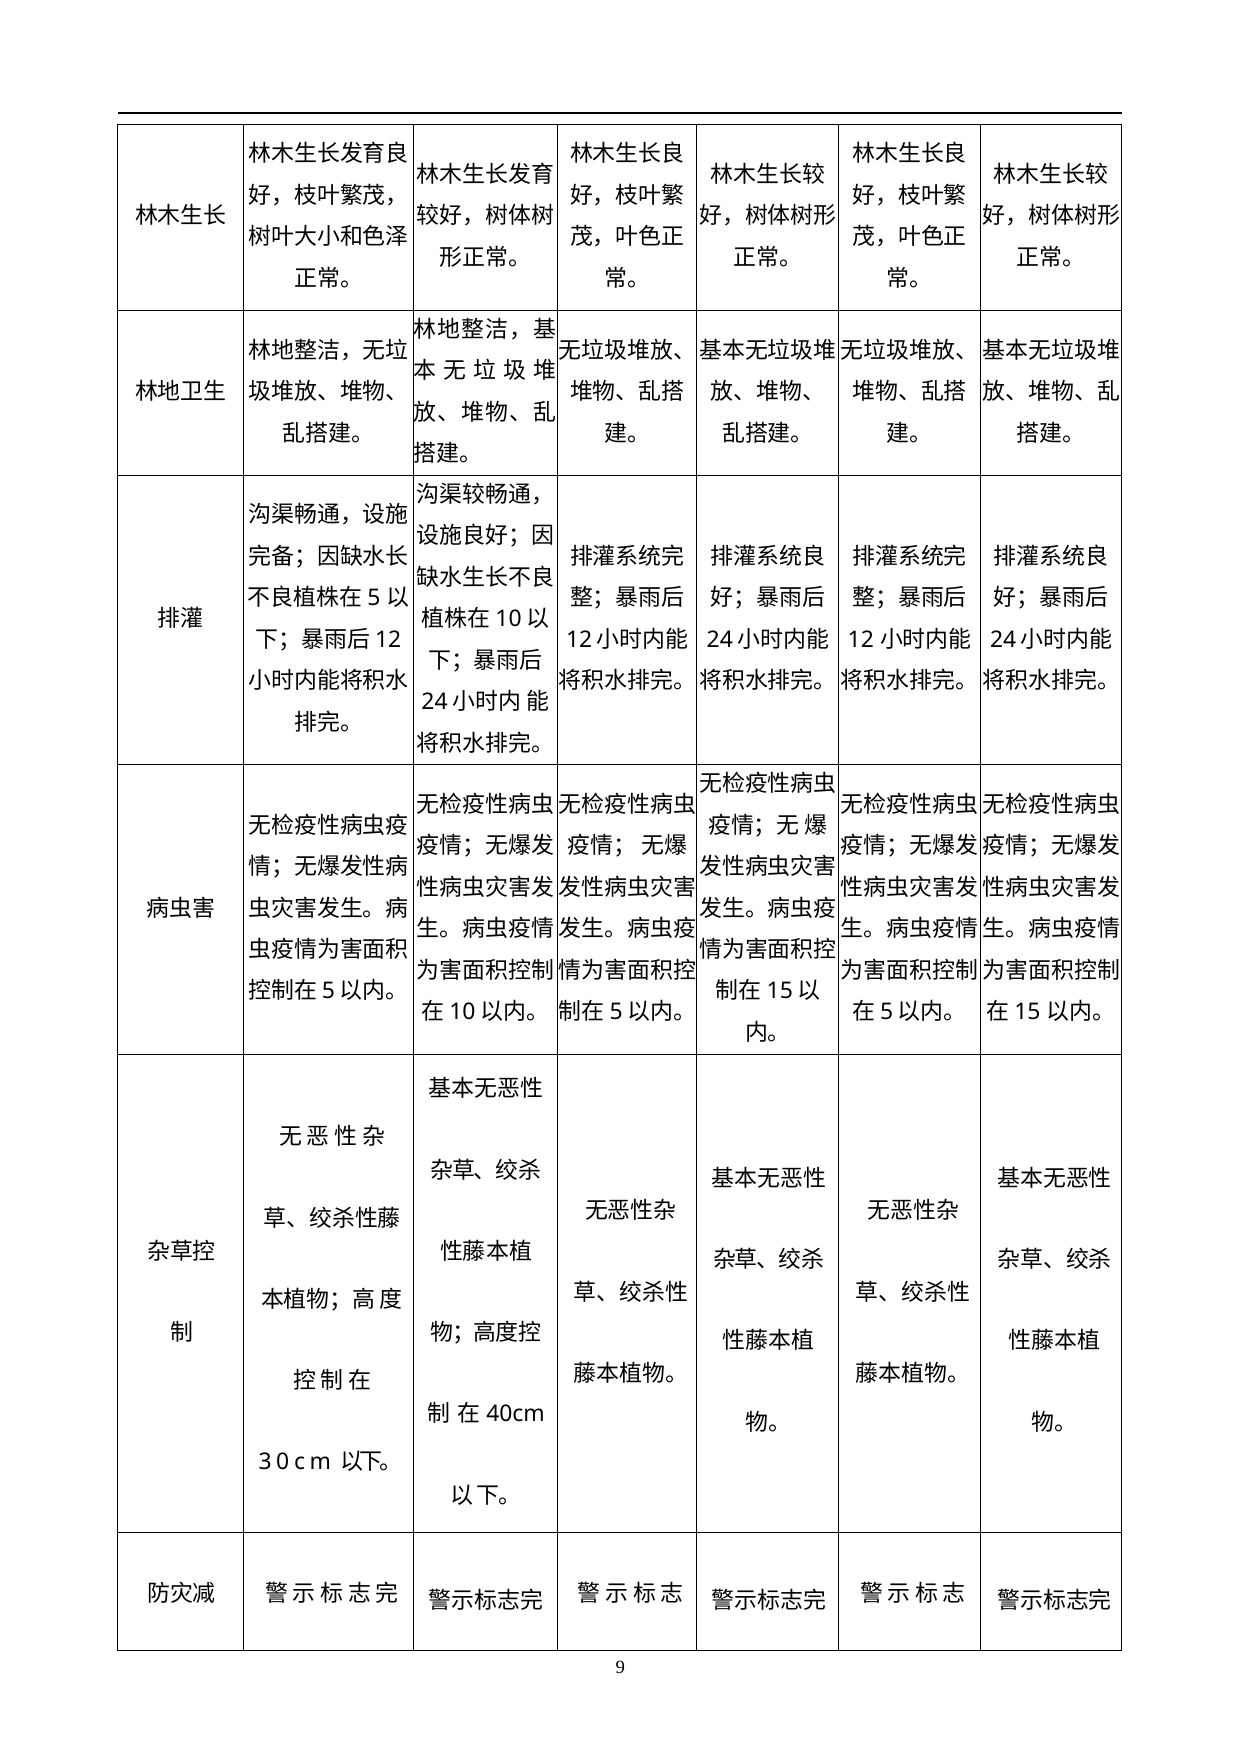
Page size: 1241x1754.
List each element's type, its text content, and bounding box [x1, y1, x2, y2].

table_cell 无检疫性病虫疫情；无爆发性病虫灾害发生。病虫疫情为害面积控制在15 以内。 [981, 765, 1121, 1053]
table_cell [558, 1533, 696, 1650]
table_cell 排灌系统完整；暴雨后 12 小时内能将积水排完。 [839, 476, 980, 764]
table_cell 杂草控制 [118, 1055, 243, 1532]
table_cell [981, 1533, 1121, 1650]
table_cell 无恶性杂草、绞杀性藤本植物。 [558, 1055, 696, 1532]
table_cell 无检疫性病虫疫情；无爆发性病虫灾害发生。病虫疫情为害面积控制在5以内。 [244, 765, 413, 1053]
table_cell 林地整洁，无垃圾堆放、堆物、乱搭建。 [244, 311, 413, 474]
table_cell 无垃圾堆放、堆物、乱搭建。 [839, 311, 980, 474]
table_cell 病虫害 [118, 765, 243, 1053]
table_cell 防灾减灾 [118, 1533, 243, 1650]
table_cell 林木生长发育良好，枝叶繁茂，树叶大小和色泽正常。 [244, 125, 413, 310]
table_cell 无恶性杂草、绞杀性藤本植物。 [839, 1055, 980, 1532]
table_cell 排灌系统完整；暴雨后 12小时内能将积水排完。 [558, 476, 696, 764]
table_cell 基本无恶性杂草、绞杀性藤本植物。 [981, 1055, 1121, 1532]
table_cell 林地卫生 [118, 311, 243, 474]
table_cell 无检疫性病虫疫情；无爆发性病虫灾害发生。病虫疫情为害面积控制在5以内。 [839, 765, 980, 1053]
table_cell 排灌系统良好；暴雨后 24小时内能将积水排完。 [981, 476, 1121, 764]
table_cell 林木生长较好，树体树形正常。 [697, 125, 838, 310]
table_cell 基本无垃圾堆放、堆物、乱搭建。 [981, 311, 1121, 474]
table_cell 排灌 [118, 476, 243, 764]
table_cell 林地整洁，基 本无垃圾堆放、堆物、乱搭建。 [414, 311, 557, 474]
table_cell 排灌系统良好；暴雨后 24小时内能 将积水排完。 [697, 476, 838, 764]
table_cell 林木生长发育较好，树体树形正常。 [414, 125, 557, 310]
table_cell 林木生长较好，树体树形正常。 [981, 125, 1121, 310]
table_cell 基 本 无 恶性杂草、绞杀 性 藤 本植物。 [697, 1055, 838, 1532]
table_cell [697, 1533, 838, 1650]
table_cell 基本无垃圾堆放、堆物、 乱搭建。 [697, 311, 838, 474]
table_cell 沟渠较畅通，设施良好；因缺水生长不良植株在 10以下；暴雨后24小时内 能将积水排完。 [414, 476, 557, 764]
table_cell 林木生长良好，枝叶繁茂，叶色正常。 [558, 125, 696, 310]
table_cell 无检疫性病虫疫情；无爆发 性病虫灾害发生。病虫疫情为害面积控制在10以内。 [414, 765, 557, 1053]
table_cell 林木生长良好，枝叶繁茂，叶色正常。 [839, 125, 980, 310]
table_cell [244, 1533, 413, 1650]
table_cell 基 本 无 恶性杂草、绞杀 性 藤 本植物；高度控 制 在40cm以下。 [414, 1055, 557, 1532]
table_cell 林木生长 [118, 125, 243, 310]
table_cell 沟渠畅通，设施完备；因缺水长不良植株在 5 以下；暴雨后12 小时内能将积水排完。 [244, 476, 413, 764]
table_cell 无检疫性病虫疫情；无 爆发性病虫灾害发生。病虫疫情为害面积控制在 15以内。 [697, 765, 838, 1053]
table_cell 无检疫性病虫疫情； 无爆发性病虫灾害发生。病虫疫情为害面积控制在 5以内。 [558, 765, 696, 1053]
table_cell 无恶性杂草、绞杀性藤本植物；高度控制在 30cm以下。 [244, 1055, 413, 1532]
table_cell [414, 1533, 557, 1650]
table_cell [839, 1533, 980, 1650]
table_cell 无垃圾堆放、堆物、乱搭建。 [558, 311, 696, 474]
